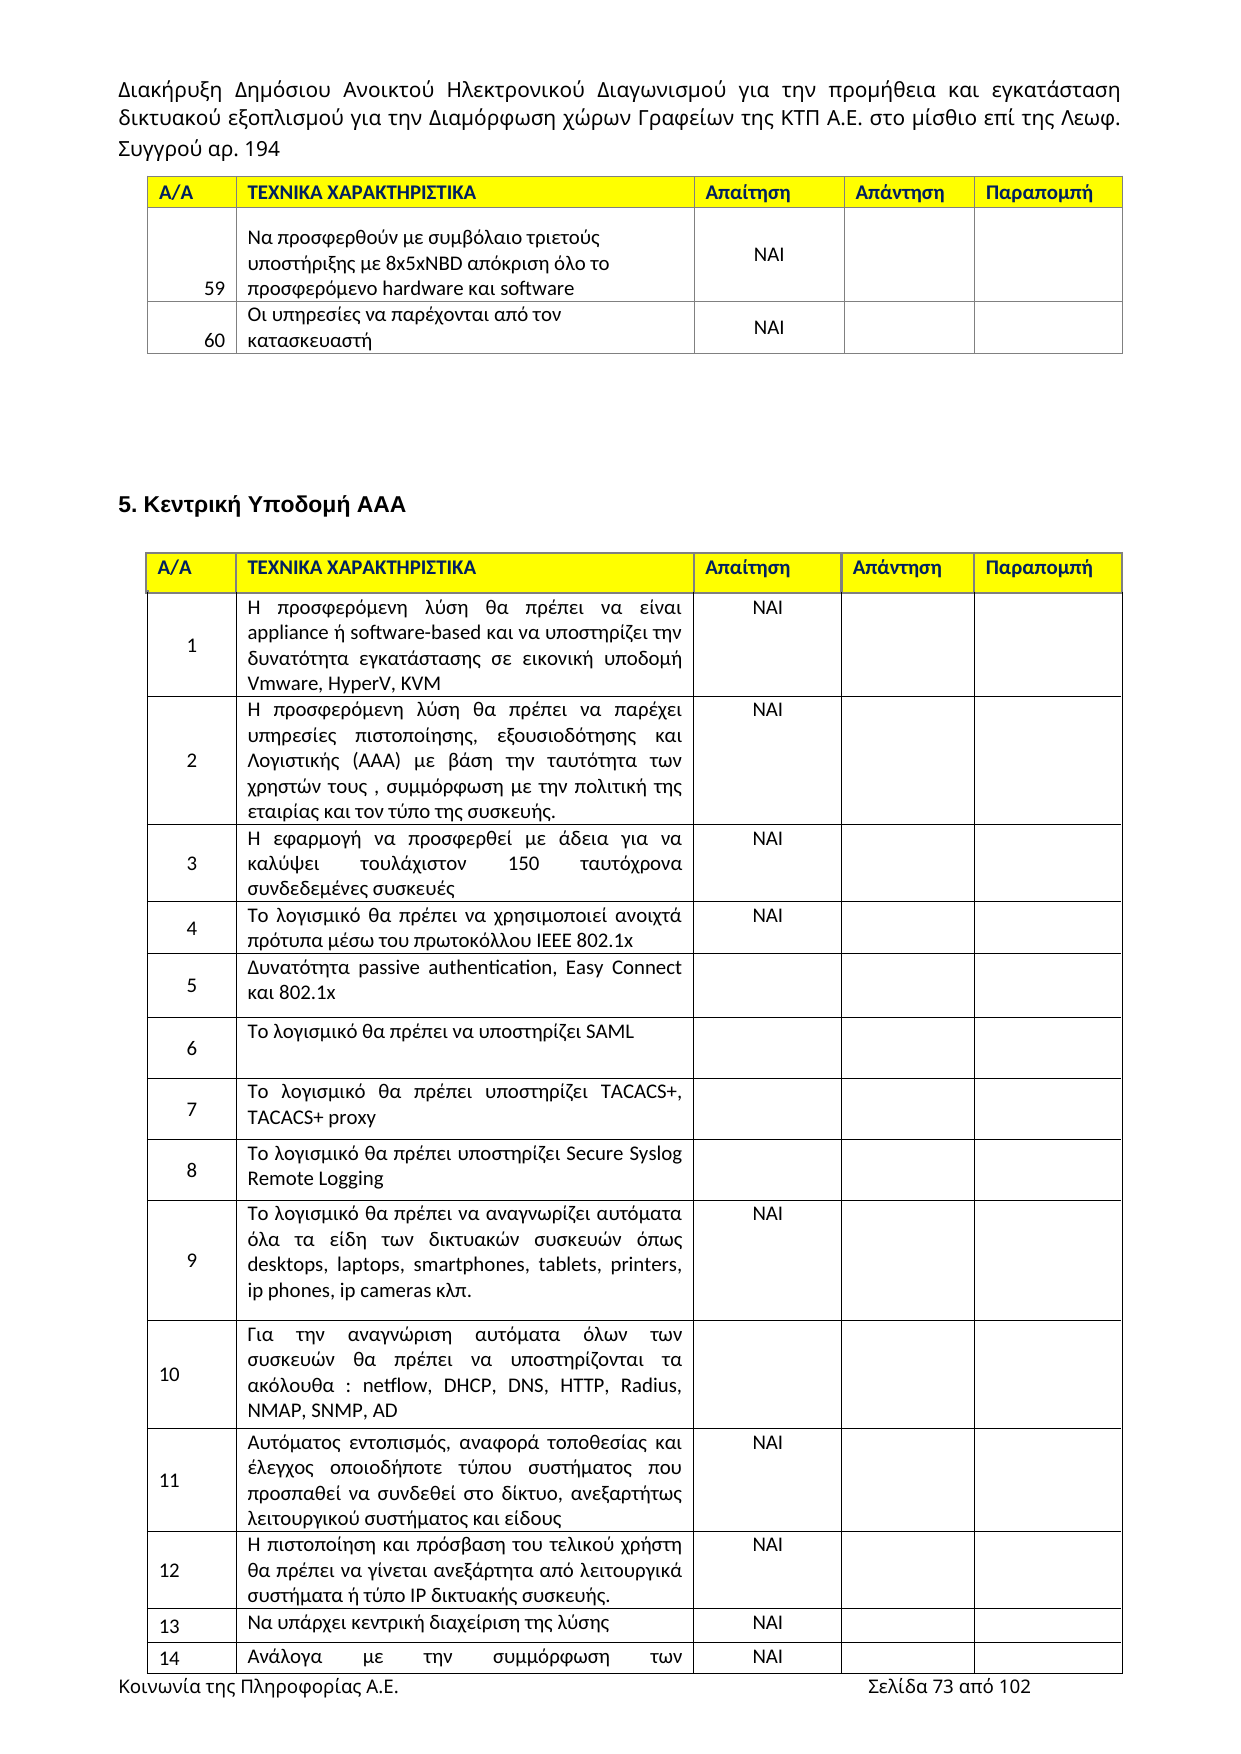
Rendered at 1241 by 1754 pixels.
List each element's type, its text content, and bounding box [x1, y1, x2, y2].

table_cell Οι υπηρεσίες να παρέχονται από τον κατασκευαστή [237, 302, 694, 352]
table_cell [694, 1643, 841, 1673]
table_cell [842, 902, 974, 953]
table_cell [975, 824, 1122, 901]
table_cell 59 [148, 208, 236, 301]
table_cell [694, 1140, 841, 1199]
table_cell [975, 1017, 1122, 1078]
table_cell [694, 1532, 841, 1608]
table_cell [975, 302, 1122, 352]
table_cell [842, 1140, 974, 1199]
table_cell NAI [695, 208, 844, 301]
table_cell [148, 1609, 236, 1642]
table_cell ΝΑΙ [694, 825, 841, 901]
table_cell 60 [148, 302, 236, 352]
table_cell 5 [148, 954, 236, 1017]
table_cell [845, 208, 974, 301]
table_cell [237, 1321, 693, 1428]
table_header Α/Α [147, 554, 235, 592]
table_cell [842, 1079, 974, 1139]
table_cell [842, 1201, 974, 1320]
table_cell [842, 594, 974, 696]
table_header Α/Α [148, 177, 236, 207]
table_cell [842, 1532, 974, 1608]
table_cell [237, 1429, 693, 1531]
table_cell [694, 1079, 841, 1139]
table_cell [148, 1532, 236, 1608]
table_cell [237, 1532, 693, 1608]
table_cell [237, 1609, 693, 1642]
table_cell Η εφαρμογή να προσφερθεί με άδεια για να καλύψει τουλάχιστον 150 ταυτόχρονα συνδεδεμένες συσκευές [237, 825, 693, 901]
table_cell [842, 697, 974, 824]
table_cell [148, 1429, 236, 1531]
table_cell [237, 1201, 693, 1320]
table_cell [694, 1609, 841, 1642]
table_cell [694, 954, 841, 1017]
table_cell Το λογισμικό θα πρέπει να χρησιμοποιεί ανοιχτά πρότυπα μέσω του πρωτοκόλλου IEEE 802.1x [237, 902, 693, 953]
table_header Απαίτηση [695, 177, 844, 207]
table_header Απάντηση [843, 554, 973, 592]
table_cell [975, 953, 1122, 1017]
table_cell ΝΑΙ [694, 697, 841, 824]
table_cell ΝΑΙ [694, 902, 841, 953]
table_cell [845, 302, 974, 352]
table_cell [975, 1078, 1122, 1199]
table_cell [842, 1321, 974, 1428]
table_cell [975, 696, 1122, 824]
table_cell ΝΑΙ [694, 594, 841, 696]
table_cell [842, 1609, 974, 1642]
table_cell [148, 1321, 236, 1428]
table_cell 4 [148, 902, 236, 953]
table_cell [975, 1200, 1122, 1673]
table_cell [842, 825, 974, 901]
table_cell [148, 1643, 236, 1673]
table_cell Η προσφερόμενη λύση θα πρέπει να παρέχει υπηρεσίες πιστοποίησης, εξουσιοδότησης και Λογιστικής (AAA) με βάση την ταυτότητα των χρηστών τους , συμμόρφωση με την πολιτική της εταιρίας και τον τύπο της συσκευής. [237, 697, 693, 824]
table_cell [975, 901, 1122, 953]
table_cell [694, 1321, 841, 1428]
table_cell [842, 954, 974, 1017]
table_cell Η προσφερόμενη λύση θα πρέπει να είναι appliance ή software-based και να υποστηρίζει την δυνατότητα εγκατάστασης σε εικονική υποδομή Vmware, HyperV, KVM [237, 594, 693, 696]
table_header Παραπομπή [975, 177, 1122, 207]
subtitle 5. Κεντρική Υποδομή ΑΑΑ [118, 491, 1122, 518]
table_cell 6 [148, 1018, 236, 1078]
table_cell 2 [148, 697, 236, 824]
table_cell [975, 208, 1122, 301]
table_header Παραπομπή [975, 554, 1121, 592]
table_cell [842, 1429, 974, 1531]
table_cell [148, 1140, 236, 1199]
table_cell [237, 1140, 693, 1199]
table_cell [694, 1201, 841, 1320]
table_cell [694, 1018, 841, 1078]
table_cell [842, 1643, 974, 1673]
table_cell [842, 1018, 974, 1078]
table_cell Να προσφερθούν με συμβόλαιο τριετούς υποστήριξης με 8x5xNBD απόκριση όλο το προσφερόμενο hardware και software [237, 208, 694, 301]
table_cell 3 [148, 825, 236, 901]
table_header ΤΕΧΝΙΚΑ ΧΑΡΑΚΤΗΡΙΣΤΙΚΑ [237, 554, 693, 592]
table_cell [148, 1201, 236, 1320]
table_cell 1 [148, 594, 236, 696]
table_cell 7 [148, 1079, 236, 1139]
table_cell Το λογισμικό θα πρέπει να υποστηρίζει SAML [237, 1018, 693, 1078]
table_cell NAI [695, 302, 844, 352]
table_header Απάντηση [845, 177, 974, 207]
table_cell Το λογισμικό θα πρέπει υποστηρίζει TACACS+, TACACS+ proxy [237, 1079, 693, 1139]
table_cell [975, 594, 1122, 696]
table_cell Δυνατότητα passive authentication, Easy Connect και 802.1x [237, 954, 693, 1017]
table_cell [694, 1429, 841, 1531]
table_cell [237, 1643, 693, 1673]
table_header Απαίτηση [695, 554, 840, 592]
table_header ΤΕΧΝΙΚΑ ΧΑΡΑΚΤΗΡΙΣΤΙΚΑ [237, 177, 694, 207]
